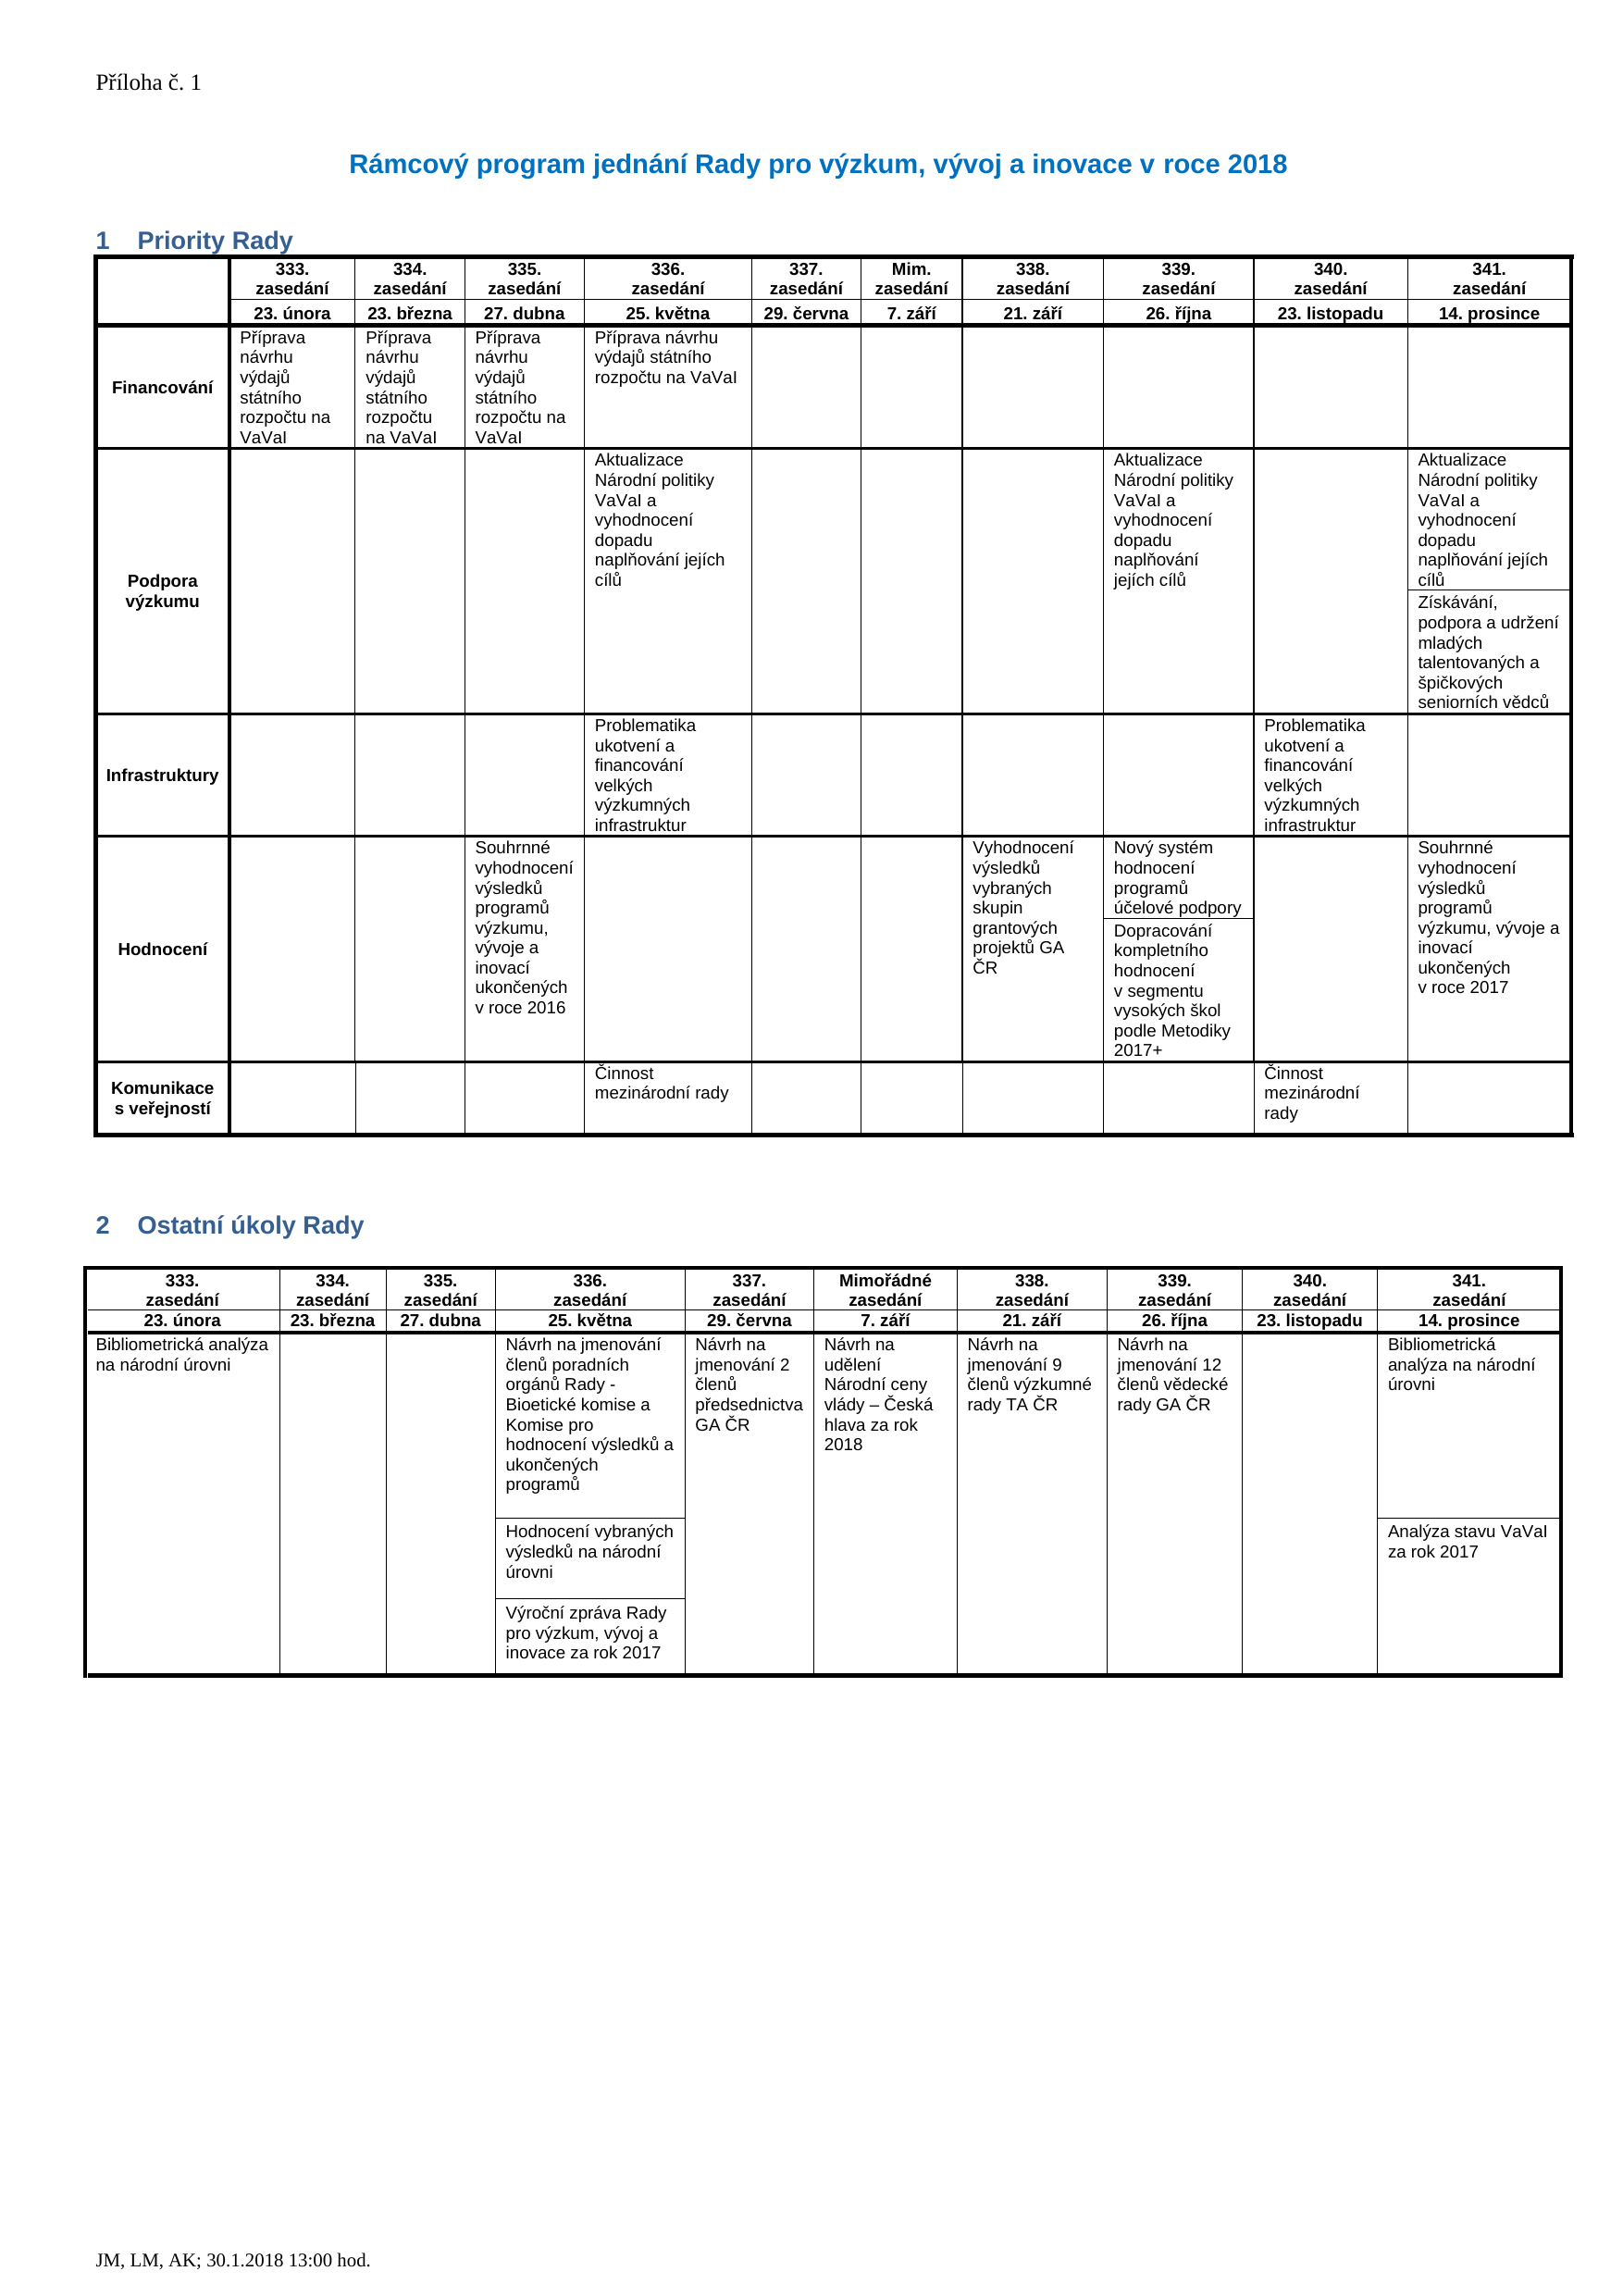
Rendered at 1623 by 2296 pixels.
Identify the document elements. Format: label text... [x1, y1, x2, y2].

table_cell [752, 1063, 861, 1133]
table_cell [752, 328, 861, 447]
table_cell Činnost mezinárodní rady [585, 1063, 751, 1133]
subtitle Priority Rady [95, 226, 1541, 254]
table_cell [231, 1063, 355, 1133]
table_cell Získávání, podpora a udržení mladých talentovaných a špičkových seniorních vědců [1408, 590, 1569, 713]
table_header 339. zasedání [1108, 1270, 1242, 1309]
table_cell Návrh na jmenování 9 členů výzkumné rady TA ČR [958, 1334, 1107, 1673]
table_cell Financování [98, 328, 228, 447]
table_cell [355, 838, 465, 1061]
table_header 336. zasedání [585, 259, 751, 299]
table_header 334. zasedání [280, 1270, 386, 1309]
table_cell Výroční zpráva Rady pro výzkum, vývoj a inovace za rok 2017 [496, 1599, 685, 1673]
table_cell [465, 1063, 584, 1133]
table_cell [1104, 1063, 1254, 1133]
table_cell Příprava návrhu výdajů státního rozpočtu na VaVaI [231, 328, 354, 447]
table_cell Analýza stavu VaVaI za rok 2017 [1378, 1519, 1559, 1673]
table_cell Problematika ukotvení a financování velkých výzkumných infrastruktur [585, 715, 751, 835]
table_cell [752, 838, 861, 1061]
table_cell [231, 838, 354, 1061]
table_cell Vyhodnocení výsledků vybraných skupin grantových projektů GA ČR [963, 838, 1103, 1061]
table_cell [1255, 838, 1407, 1061]
table_header 338. zasedání [963, 259, 1103, 299]
table_cell Souhrnné vyhodnocení výsledků programů výzkumu, vývoje a inovací ukončených v roce 2017 [1408, 838, 1569, 1061]
table_cell Bibliometrická analýza na národní úrovni [1378, 1334, 1559, 1517]
table_cell Návrh na jmenování 12 členů vědecké rady GA ČR [1108, 1334, 1242, 1673]
table_cell [231, 715, 354, 835]
table_cell [1408, 1063, 1569, 1133]
table_cell 23. února [231, 300, 354, 323]
table_cell [280, 1334, 386, 1673]
table_header 333. zasedání [231, 259, 354, 299]
table_cell Bibliometrická analýza na národní úrovni [87, 1332, 279, 1673]
table_cell [1104, 328, 1253, 447]
table_header 341. zasedání [1408, 259, 1569, 299]
table_header Mimořádné zasedání [814, 1270, 957, 1309]
table_cell 14. prosince [1378, 1310, 1559, 1330]
table_cell [231, 450, 354, 713]
table_header 340. zasedání [1255, 259, 1407, 299]
table_cell Infrastruktury [98, 715, 228, 835]
table_cell [1408, 328, 1569, 447]
table_cell 21. září [963, 300, 1103, 323]
table_header 339. zasedání [1104, 259, 1253, 299]
table_cell [861, 1063, 962, 1133]
table_cell 23. listopadu [1255, 300, 1407, 323]
table_cell [861, 715, 961, 835]
table_cell 21. září [958, 1310, 1107, 1330]
table_cell Návrh na udělení Národní ceny vlády – Česká hlava za rok 2018 [814, 1334, 957, 1673]
table_header Mim. zasedání [861, 259, 961, 299]
table_cell 7. září [814, 1310, 957, 1330]
table_cell [963, 450, 1103, 713]
table_cell [387, 1334, 495, 1673]
table_cell Příprava návrhu výdajů státního rozpočtu na VaVaI [585, 328, 751, 447]
table_header 338. zasedání [958, 1270, 1107, 1309]
table_header 341. zasedání [1378, 1270, 1559, 1309]
table_header 340. zasedání [1243, 1270, 1377, 1309]
table_cell 23. března [280, 1310, 386, 1330]
table_cell 23. března [355, 300, 465, 323]
table_cell [752, 715, 861, 835]
table_cell 25. května [496, 1310, 685, 1330]
text Rámcový program jednání Rady pro výzkum, vývoj a inovace v roce 2018 [95, 148, 1541, 180]
table_cell Aktualizace Národní politiky VaVaI a vyhodnocení dopadu naplňování jejích cílů [1104, 450, 1253, 713]
table_cell Aktualizace Národní politiky VaVaI a vyhodnocení dopadu naplňování jejích cílů [1408, 450, 1569, 590]
table_cell [1408, 715, 1569, 835]
table_cell [1104, 715, 1253, 835]
table_cell [355, 715, 465, 835]
table_cell Činnost mezinárodní rady [1255, 1063, 1407, 1133]
table_cell Návrh na jmenování členů poradních orgánů Rady - Bioetické komise a Komise pro hodnocení výsledků a ukončených programů [496, 1334, 685, 1517]
table_cell Dopracování kompletního hodnocení v segmentu vysokých škol podle Metodiky 2017+ [1104, 919, 1253, 1061]
table_header 336. zasedání [496, 1270, 685, 1309]
table_cell [1255, 450, 1407, 713]
table_cell [355, 450, 465, 713]
table_cell [465, 715, 584, 835]
table_cell [963, 328, 1103, 447]
table_cell Příprava návrhu výdajů státního rozpočtu na VaVaI [465, 328, 584, 447]
table_cell Nový systém hodnocení programů účelové podpory [1104, 838, 1253, 918]
table_cell [861, 838, 961, 1061]
table_cell 29. června [752, 300, 861, 323]
table_cell Hodnocení [98, 838, 228, 1061]
table_cell 14. prosince [1408, 300, 1569, 323]
table_cell [963, 715, 1103, 835]
table_cell [585, 838, 751, 1061]
table_header 333. zasedání [87, 1270, 279, 1309]
table_header 334. zasedání [355, 259, 465, 299]
table_cell [963, 1063, 1103, 1133]
table_cell 25. května [585, 300, 751, 323]
table_cell Hodnocení vybraných výsledků na národní úrovni [496, 1519, 685, 1598]
table_cell Komunikace s veřejností [98, 1063, 228, 1133]
table_cell 26. října [1108, 1310, 1242, 1330]
table_header 335. zasedání [465, 259, 584, 299]
table_header 337. zasedání [686, 1270, 813, 1309]
table_cell [1243, 1334, 1377, 1673]
table_cell Souhrnné vyhodnocení výsledků programů výzkumu, vývoje a inovací ukončených v roce 2016 [465, 838, 584, 1061]
table_cell [752, 450, 861, 713]
table_cell [1255, 328, 1407, 447]
table_header 337. zasedání [752, 259, 861, 299]
table_cell [465, 450, 584, 713]
table_cell 27. dubna [465, 300, 584, 323]
table_cell Podpora výzkumu [98, 450, 228, 713]
table_cell 26. října [1104, 300, 1253, 323]
table_cell 29. června [686, 1310, 813, 1330]
subtitle Ostatní úkoly Rady [95, 1210, 1541, 1239]
table_cell Problematika ukotvení a financování velkých výzkumných infrastruktur [1255, 715, 1407, 835]
table_cell 7. září [861, 300, 961, 323]
table_header [98, 259, 228, 323]
table_cell 27. dubna [387, 1310, 495, 1330]
table_cell Příprava návrhu výdajů státního rozpočtu na VaVaI [355, 328, 465, 447]
table_cell 23. února [87, 1310, 279, 1330]
table_cell Návrh na jmenování 2 členů předsednictva GA ČR [686, 1334, 813, 1673]
table_cell [356, 1063, 465, 1133]
table_header 335. zasedání [387, 1270, 495, 1309]
table_cell 23. listopadu [1243, 1310, 1377, 1330]
table_cell [861, 328, 961, 447]
table_cell Aktualizace Národní politiky VaVaI a vyhodnocení dopadu naplňování jejích cílů [585, 450, 751, 713]
table_cell [861, 450, 961, 713]
